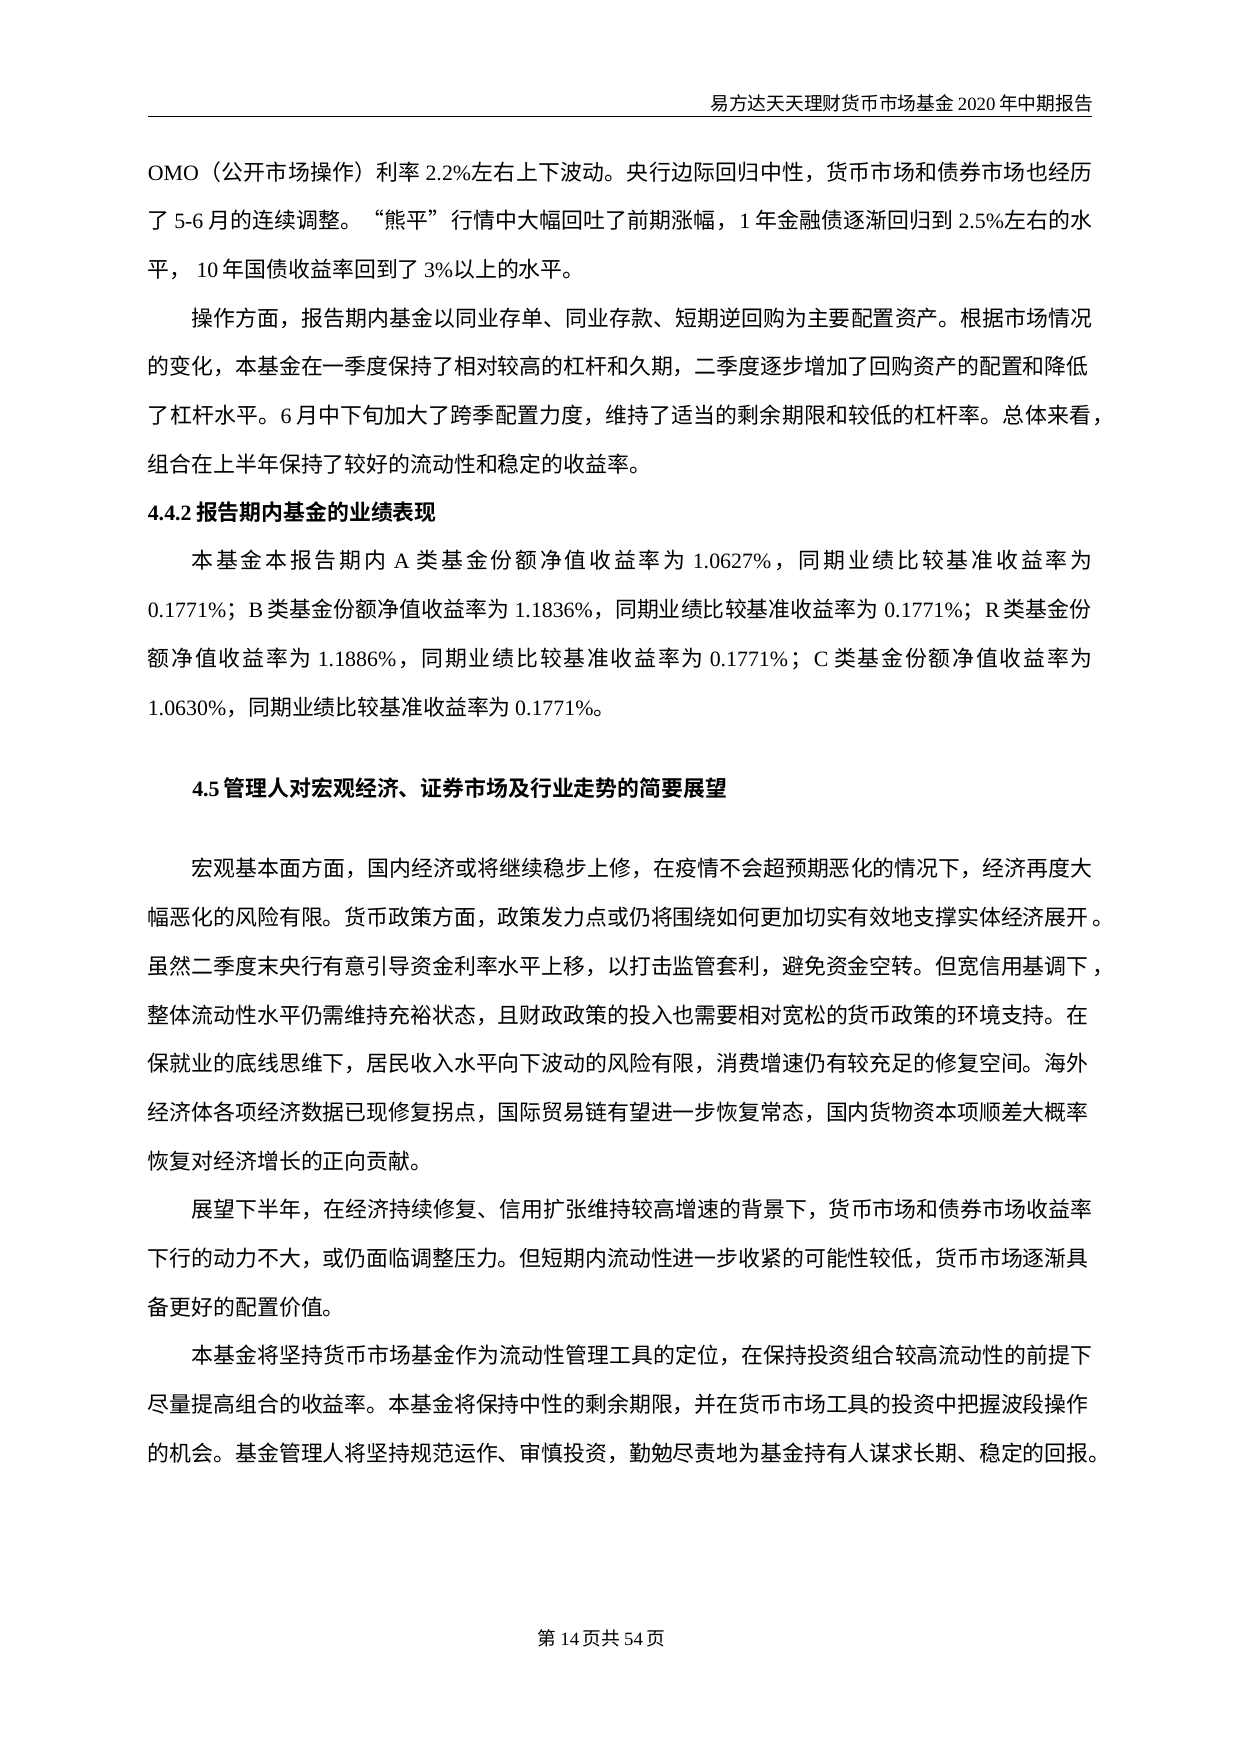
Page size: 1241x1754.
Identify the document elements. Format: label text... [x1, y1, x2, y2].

subtitle 4.5管理人对宏观经济、证券市场及行业走势的简要展望 [192, 770, 1092, 803]
text 操作方面，报告期内基金以同业存单、同业存款、短期逆回购为主要配置资产。根据市场情况的变化，本基金在一季度保持了相对较高的杠杆和久期，二季度逐步增加了回购资产的配置和降低了杠杆水平。6月中下旬加大了跨季配置力度，维持了适当的剩余期限和较低的杠杆率。总体来看，组合在上半年保持了较好的流动性和稳定的收益率。 [148, 300, 1092, 479]
text 本基金将坚持货币市场基金作为流动性管理工具的定位，在保持投资组合较高流动性的前提下，尽量提高组合的收益率。本基金将保持中性的剩余期限，并在货币市场工具的投资中把握波段操作的机会。基金管理人将坚持规范运作、审慎投资，勤勉尽责地为基金持有人谋求长期、稳定的回报。 [148, 1338, 1092, 1468]
text 本基金本报告期内A类基金份额净值收益率为1.0627%，同期业绩比较基准收益率为0.1771%；B类基金份额净值收益率为1.1836%，同期业绩比较基准收益率为0.1771%；R类基金份额净值收益率为1.1886%，同期业绩比较基准收益率为0.1771%；C类基金份额净值收益率为1.0630%，同期业绩比较基准收益率为0.1771%。 [148, 543, 1092, 722]
text 展望下半年，在经济持续修复、信用扩张维持较高增速的背景下，货币市场和债券市场收益率下行的动力不大，或仍面临调整压力。但短期内流动性进一步收紧的可能性较低，货币市场逐渐具备更好的配置价值。 [148, 1192, 1092, 1322]
text 宏观基本面方面，国内经济或将继续稳步上修，在疫情不会超预期恶化的情况下，经济再度大幅恶化的风险有限。货币政策方面，政策发力点或仍将围绕如何更加切实有效地支撑实体经济展开。虽然二季度末央行有意引导资金利率水平上移，以打击监管套利，避免资金空转。但宽信用基调下，整体流动性水平仍需维持充裕状态，且财政政策的投入也需要相对宽松的货币政策的环境支持。在保就业的底线思维下，居民收入水平向下波动的风险有限，消费增速仍有较充足的修复空间。海外经济体各项经济数据已现修复拐点，国际贸易链有望进一步恢复常态，国内货物资本项顺差大概率恢复对经济增长的正向贡献。 [148, 851, 1092, 1176]
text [148, 154, 1092, 284]
text 4.4.2报告期内基金的业绩表现 [148, 495, 1092, 527]
